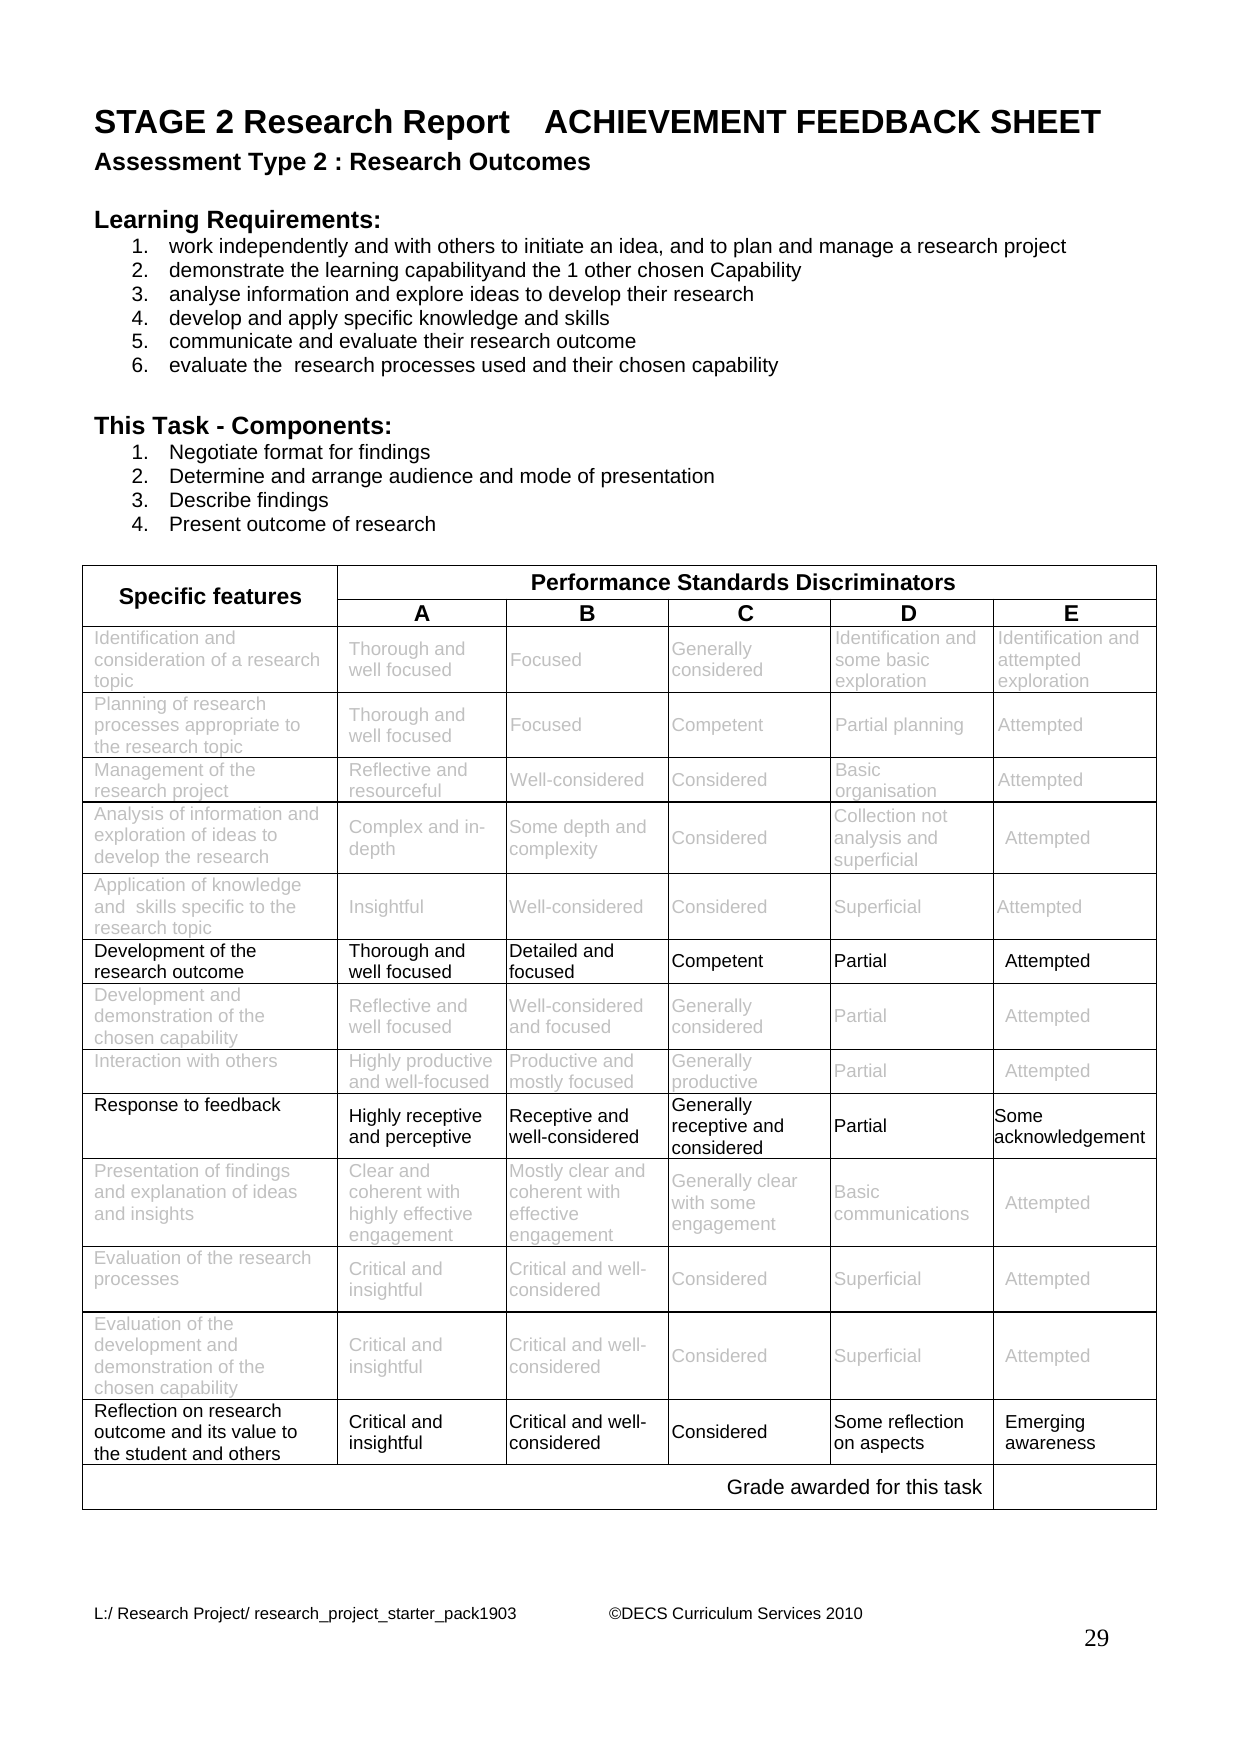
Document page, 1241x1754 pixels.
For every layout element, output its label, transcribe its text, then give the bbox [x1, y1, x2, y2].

list communicate and evaluate their research outcome [131, 329, 1109, 353]
table_cell Considered [669, 758, 830, 801]
table_cell Focused [507, 693, 668, 757]
table_cell Some depth and complexity [507, 803, 668, 873]
table_cell Grade awarded for this task [83, 1465, 993, 1508]
table_cell Response to feedback [83, 1094, 337, 1158]
table_cell Well-considered and focused [507, 984, 668, 1048]
table_cell Attempted [994, 803, 1156, 873]
list Present outcome of research [94, 512, 1109, 536]
table_cell Generally productive [669, 1050, 830, 1093]
table_cell Critical and well-considered [507, 1313, 668, 1399]
table_cell Attempted [994, 1050, 1156, 1093]
table_cell Critical and well-considered [507, 1247, 668, 1311]
table_cell Complex and in-depth [338, 803, 506, 873]
text Learning Requirements: [94, 205, 1109, 233]
table_cell Insightful [338, 874, 506, 938]
table_cell Critical and well-considered [507, 1400, 668, 1464]
table_cell Reflective and well focused [338, 984, 506, 1048]
table_cell Generally clear with some engagement [669, 1159, 830, 1246]
table_cell C [669, 600, 830, 626]
table_cell Considered [669, 1400, 830, 1464]
table_cell Thorough and well focused [338, 693, 506, 757]
table_cell Attempted [994, 874, 1156, 938]
table_cell B [507, 600, 668, 626]
table_cell [994, 1465, 1156, 1508]
table_cell Partial [831, 1094, 993, 1158]
table_cell Collection not analysis and superficial [831, 803, 993, 873]
text This Task - Components: [94, 411, 1109, 440]
list Negotiate format for findings [94, 440, 1109, 464]
table_cell Identification and consideration of a research topic [83, 627, 337, 692]
table_cell Highly receptive and perceptive [338, 1094, 506, 1158]
table_cell Productive and mostly focused [507, 1050, 668, 1093]
table_cell Attempted [994, 1247, 1156, 1311]
table_cell Planning of research processes appropriate to the research topic [83, 693, 337, 757]
table_cell Basic organisation [831, 758, 993, 801]
table_cell Some acknowledgement [994, 1094, 1156, 1158]
table_header Performance Standards Discriminators [338, 566, 1156, 598]
table_cell Superficial [831, 874, 993, 938]
table_cell Receptive and well-considered [507, 1094, 668, 1158]
table_cell Management of the research project [83, 758, 337, 801]
table_cell Focused [507, 627, 668, 692]
table_cell Evaluation of the research processes [83, 1247, 337, 1311]
table_cell Thorough and well focused [338, 627, 506, 692]
table_cell Critical and insightful [338, 1400, 506, 1464]
table_cell E [994, 600, 1156, 626]
table_cell Partial [831, 1050, 993, 1093]
table_cell Partial planning [831, 693, 993, 757]
table_cell Considered [669, 1313, 830, 1399]
text Assessment Type 2 : Research Outcomes [94, 147, 1109, 176]
table_cell Interaction with others [83, 1050, 337, 1093]
table_header Specific features [83, 566, 337, 626]
table_cell Some reflection on aspects [831, 1400, 993, 1464]
table_cell Attempted [994, 984, 1156, 1048]
table_cell Attempted [994, 1159, 1156, 1246]
table_cell Attempted [994, 693, 1156, 757]
table_cell Basic communications [831, 1159, 993, 1246]
table_cell Competent [669, 693, 830, 757]
subtitle STAGE 2 Research Report ACHIEVEMENT FEEDBACK SHEET [94, 103, 1109, 141]
table_cell Considered [669, 803, 830, 873]
table_cell Analysis of information and exploration of ideas to develop the research [83, 803, 337, 873]
table_cell A [338, 600, 506, 626]
table_cell Generally considered [669, 627, 830, 692]
table_cell Reflection on research outcome and its value to the student and others [83, 1400, 337, 1464]
table_cell Generally considered [669, 984, 830, 1048]
table_cell Considered [669, 1247, 830, 1311]
table_cell Identification and attempted exploration [994, 627, 1156, 692]
list Describe findings [94, 488, 1109, 512]
table_cell Well-considered [507, 874, 668, 938]
table_cell Generally receptive and considered [669, 1094, 830, 1158]
table_cell Attempted [994, 1313, 1156, 1399]
table_cell Emerging awareness [994, 1400, 1156, 1464]
list develop and apply specific knowledge and skills [131, 305, 1109, 329]
table_cell Attempted [994, 940, 1156, 983]
table_cell Partial [831, 940, 993, 983]
table_cell Partial [831, 984, 993, 1048]
table_cell Evaluation of the development and demonstration of the chosen capability [83, 1313, 337, 1399]
list demonstrate the learning capabilityand the 1 other chosen Capability [131, 257, 1109, 281]
table_cell Application of knowledge and skills specific to the research topic [83, 874, 337, 938]
table_cell Clear and coherent with highly effective engagement [338, 1159, 506, 1246]
list Determine and arrange audience and mode of presentation [94, 464, 1109, 488]
table_cell Superficial [831, 1247, 993, 1311]
list analyse information and explore ideas to develop their research [131, 281, 1109, 305]
table_cell Development of the research outcome [83, 940, 337, 983]
table_cell Well-considered [507, 758, 668, 801]
list evaluate the research processes used and their chosen capability [131, 353, 1109, 377]
table_cell Critical and insightful [338, 1247, 506, 1311]
table_cell Development and demonstration of the chosen capability [83, 984, 337, 1048]
table_cell D [831, 600, 993, 626]
table_cell Competent [669, 940, 830, 983]
table_cell Attempted [994, 758, 1156, 801]
list work independently and with others to initiate an idea, and to plan and manage a research project [131, 233, 1109, 257]
table_cell Thorough and well focused [338, 940, 506, 983]
table_cell Reflective and resourceful [338, 758, 506, 801]
table_cell Detailed and focused [507, 940, 668, 983]
table_cell Critical and insightful [338, 1313, 506, 1399]
table_cell Highly productive and well-focused [338, 1050, 506, 1093]
table_cell Considered [669, 874, 830, 938]
table_cell Presentation of findings and explanation of ideas and insights [83, 1159, 337, 1246]
table_cell Mostly clear and coherent with effective engagement [507, 1159, 668, 1246]
table_cell Superficial [831, 1313, 993, 1399]
table_cell Identification and some basic exploration [831, 627, 993, 692]
